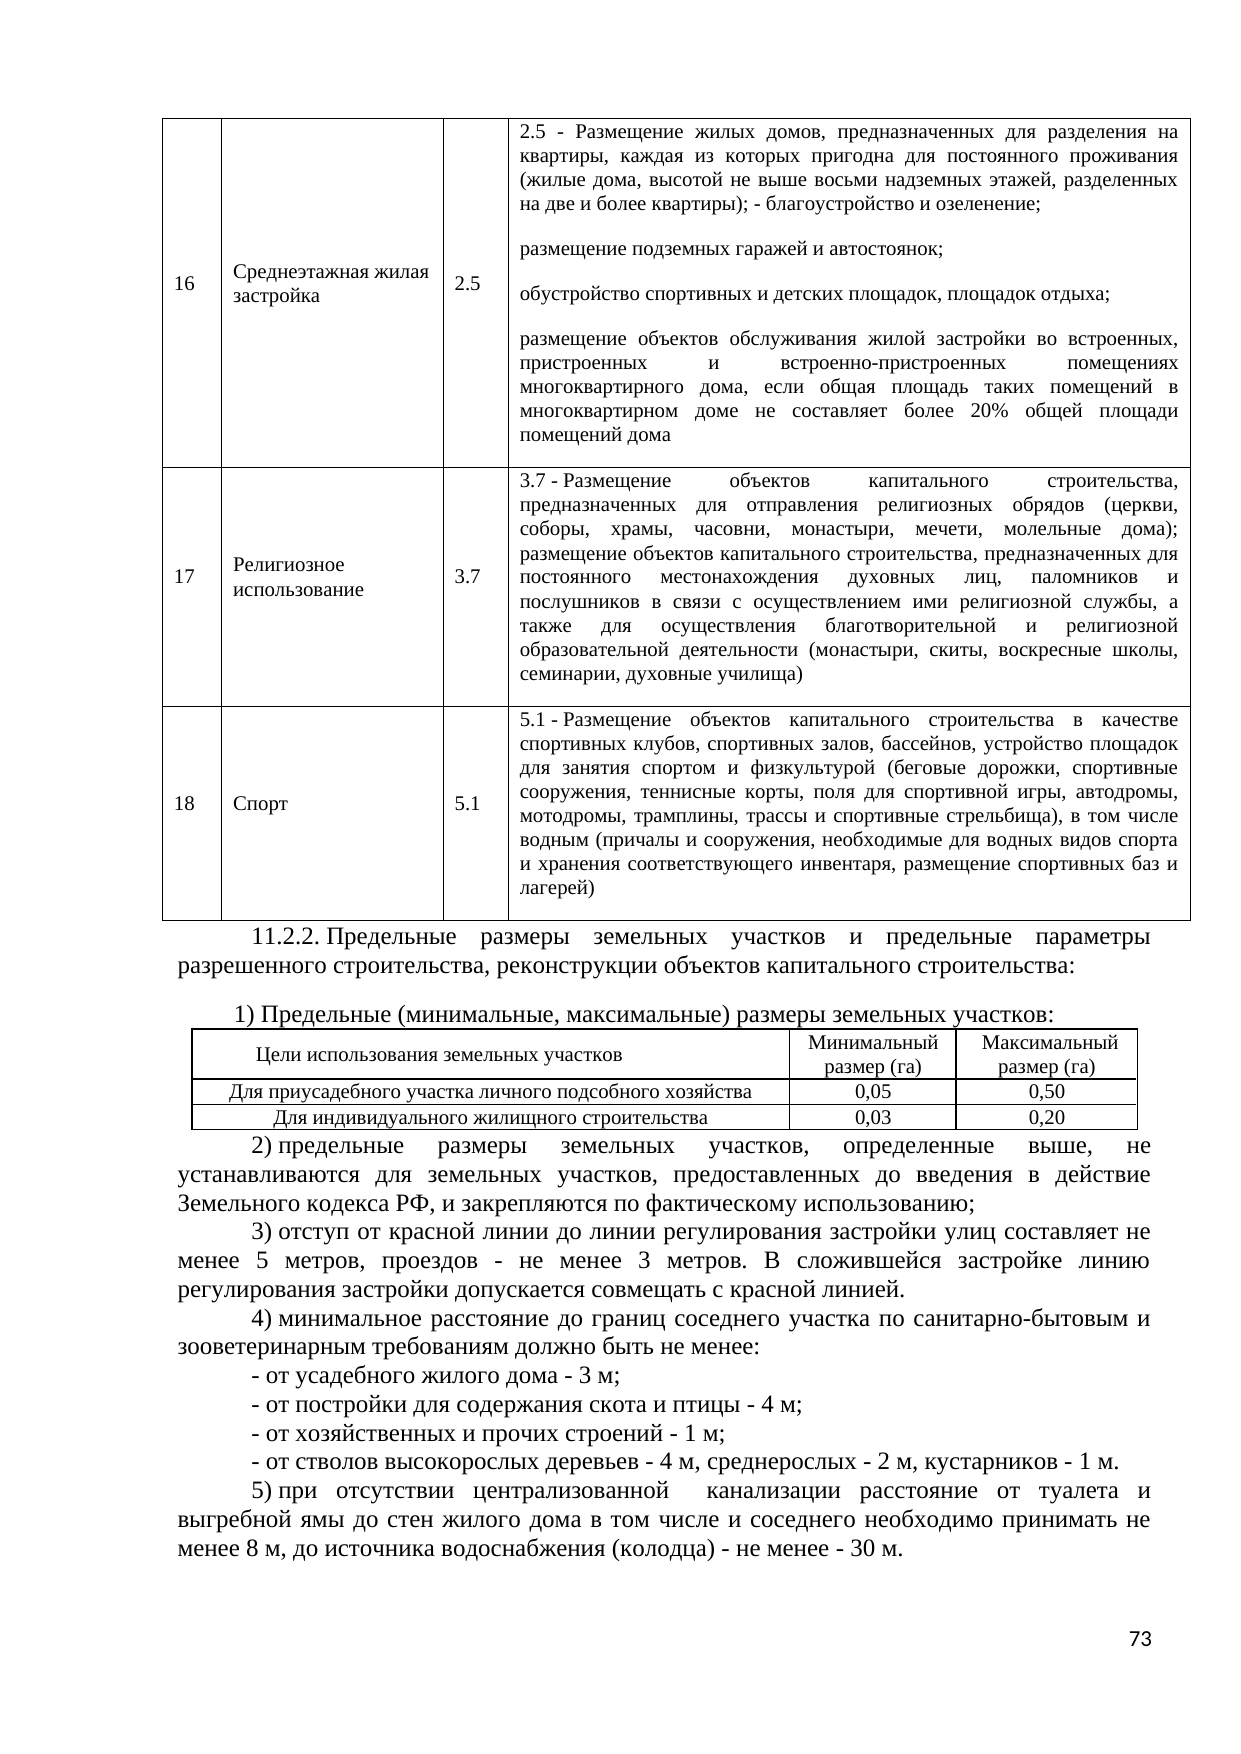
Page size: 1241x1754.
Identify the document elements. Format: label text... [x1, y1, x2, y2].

table_cell 5.1 - Размещение объектов капитального строительства в качестве спортивных клубов, спортивных залов, бассейнов, устройство площадок для занятия спортом и физкультурой (беговые дорожки, спортивные сооружения, теннисные корты, поля для спортивной игры, автодромы, мотодромы, трамплины, трассы и спортивные стрельбища), в том числе водным (причалы и сооружения, необходимые для водных видов спорта и хранения соответствующего инвентаря, размещение спортивных баз и лагерей) [509, 707, 1190, 920]
table_cell 3.7 - Размещение объектов капитального строительства, предназначенных для отправления религиозных обрядов (церкви, соборы, храмы, часовни, монастыри, мечети, молельные дома); размещение объектов капитального строительства, предназначенных для постоянного местонахождения духовных лиц, паломников и послушников в связи с осуществлением ими религиозной службы, а также для осуществления благотворительной и религиозной образовательной деятельности (монастыри, скиты, воскресные школы, семинарии, духовные училища) [509, 468, 1190, 706]
text - от стволов высокорослых деревьев - 4 м, среднерослых - 2 м, кустарников - 1 м. [177, 1446, 1152, 1475]
table_cell 0,50 [957, 1078, 1137, 1103]
table_cell 3.7 [444, 468, 508, 706]
table_cell 5.1 [444, 707, 508, 920]
text 5) при отсутствии централизованной канализации расстояние от туалета и выгребной ямы до стен жилого дома в том числе и соседнего необходимо принимать не менее 8 м, до источника водоснабжения (колодца) - не менее - 30 м. [177, 1475, 1152, 1561]
table_cell Для индивидуального жилищного строительства [193, 1105, 789, 1129]
table_header Цели использования земельных участков [193, 1030, 789, 1078]
table_cell 2.5 [444, 119, 508, 467]
text - от хозяйственных и прочих строений - 1 м; [177, 1418, 1152, 1446]
table_cell 2.5 - Размещение жилых домов, предназначенных для разделения на квартиры, каждая из которых пригодна для постоянного проживания (жилые дома, высотой не выше восьми надземных этажей, разделенных на две и более квартиры); - благоустройство и озеленение; размещение подземных гаражей и автостоянок; обустройство спортивных и детских площадок, площадок отдыха; размещение объектов обслуживания жилой застройки во встроенных, пристроенных и встроенно-пристроенных помещениях многоквартирного дома, если общая площадь таких помещений в многоквартирном доме не составляет более 20% общей площади помещений дома [509, 119, 1190, 467]
table_cell 0,20 [957, 1104, 1137, 1129]
table_header Минимальный размер (га) [790, 1030, 955, 1078]
table_header Максимальный размер (га) [957, 1030, 1137, 1078]
table_cell 0,03 [790, 1105, 955, 1129]
table_cell 18 [163, 707, 221, 920]
table_cell 16 [163, 119, 221, 467]
text 11.2.2. Предельные размеры земельных участков и предельные параметры разрешенного строительства, реконструкции объектов капитального строительства: [177, 921, 1152, 978]
text 1) Предельные (минимальные, максимальные) размеры земельных участков: [177, 999, 1152, 1028]
text 2) предельные размеры земельных участков, определенные выше, не устанавливаются для земельных участков, предоставленных до введения в действие Земельного кодекса РФ, и закрепляются по фактическому использованию; [177, 1130, 1152, 1216]
table_cell Религиозное использование [222, 468, 443, 706]
text - от усадебного жилого дома - 3 м; [177, 1360, 1152, 1389]
table_cell Для приусадебного участка личного подсобного хозяйства [193, 1080, 789, 1103]
text 4) минимальное расстояние до границ соседнего участка по санитарно-бытовым и зооветеринарным требованиям должно быть не менее: [177, 1303, 1152, 1360]
table_cell 17 [163, 468, 221, 706]
table_cell Спорт [222, 707, 443, 920]
table_cell 0,05 [790, 1080, 955, 1103]
text 3) отступ от красной линии до линии регулирования застройки улиц составляет не менее 5 метров, проездов - не менее 3 метров. В сложившейся застройке линию регулирования застройки допускается совмещать с красной линией. [177, 1216, 1152, 1303]
text - от постройки для содержания скота и птицы - 4 м; [177, 1389, 1152, 1418]
table_cell Среднеэтажная жилая застройка [222, 119, 443, 467]
